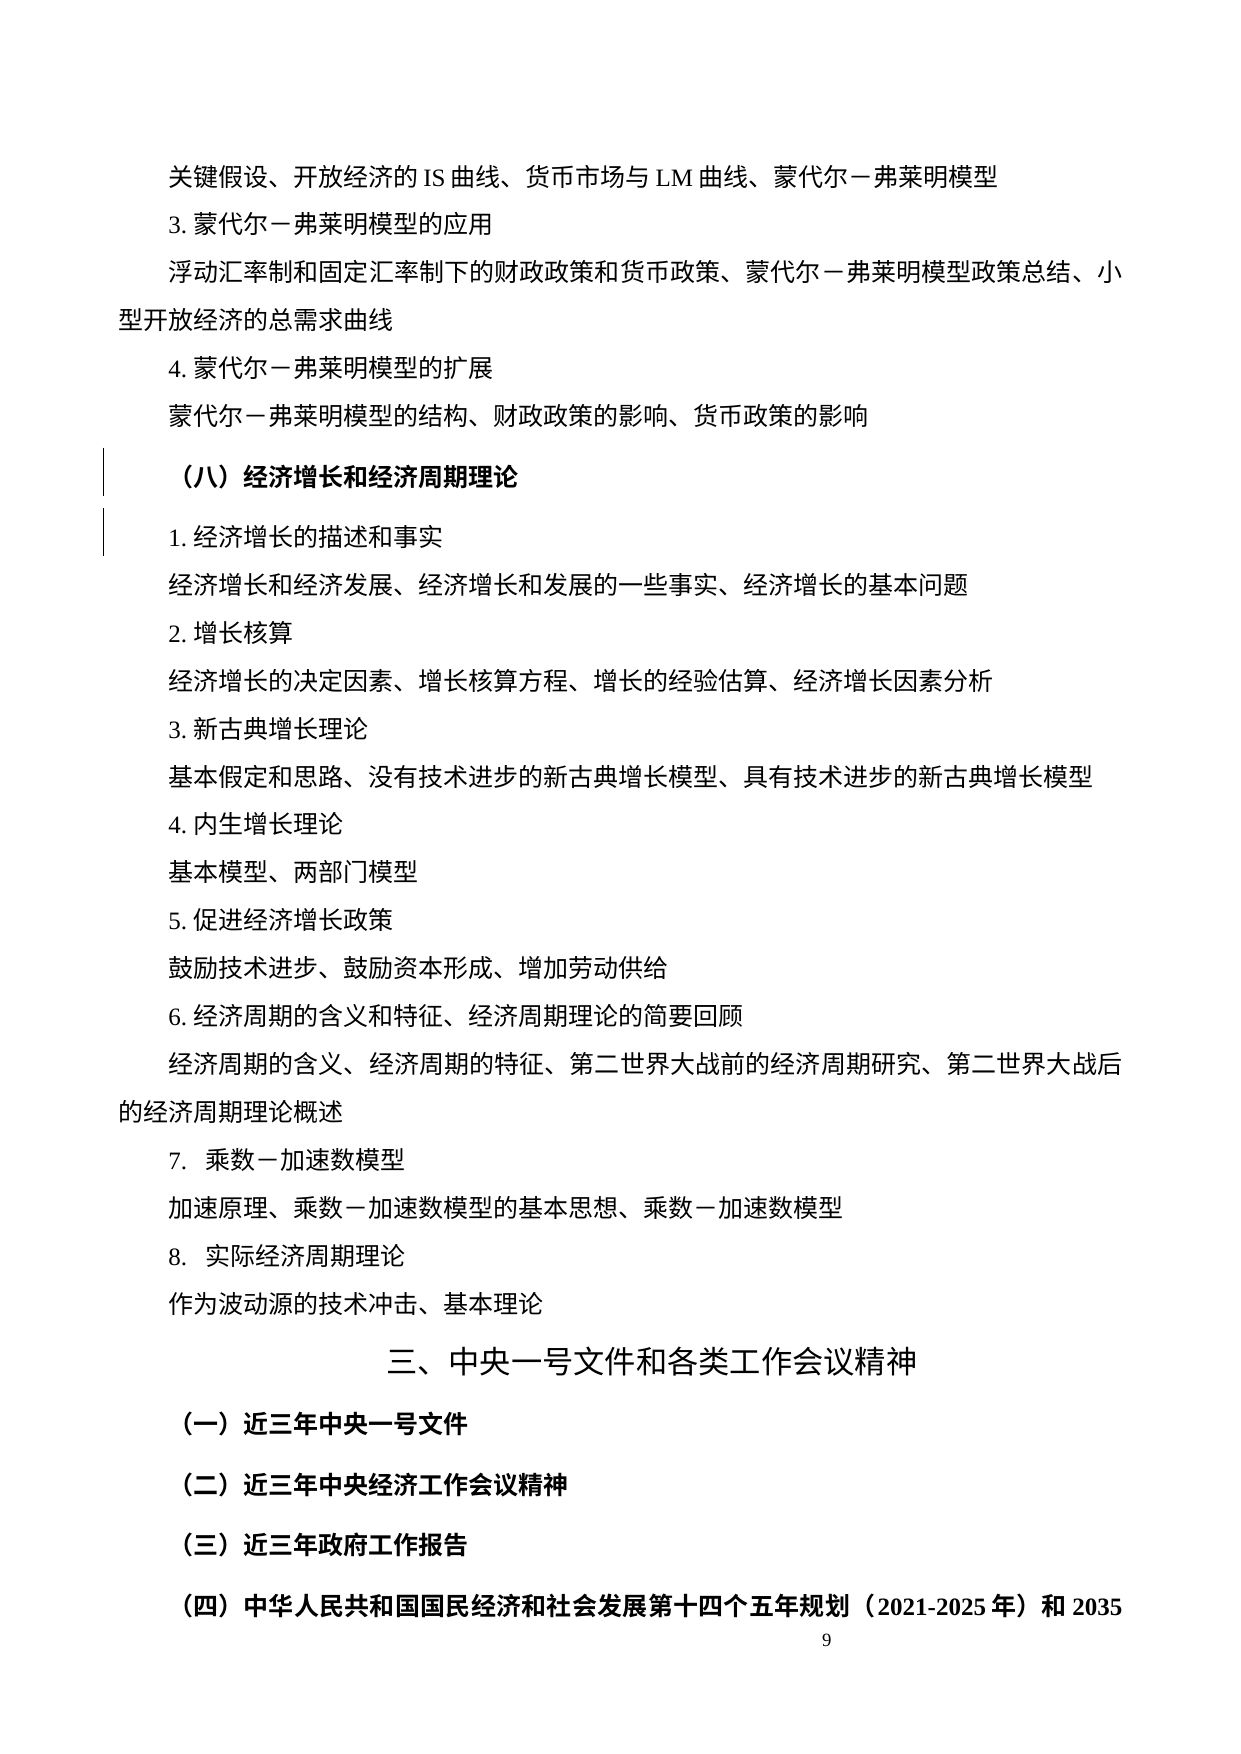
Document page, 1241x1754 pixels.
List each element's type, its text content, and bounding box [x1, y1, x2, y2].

text 5. 促进经济增长政策 [118, 891, 1122, 939]
list 实际经济周期理论 [168, 1227, 1122, 1275]
text 经济周期的含义、经济周期的特征、第二世界大战前的经济周期研究、第二世界大战后的经济周期理论概述 [118, 1035, 1122, 1131]
list 近三年中央一号文件 [118, 1396, 1122, 1443]
text （八）经济增长和经济周期理论 [118, 448, 1122, 496]
text 鼓励技术进步、鼓励资本形成、增加劳动供给 [118, 939, 1122, 987]
text 三、中央一号文件和各类工作会议精神 [118, 1335, 1122, 1383]
text 蒙代尔－弗莱明模型的结构、财政政策的影响、货币政策的影响 [118, 387, 1122, 435]
text 基本假定和思路、没有技术进步的新古典增长模型、具有技术进步的新古典增长模型 [118, 748, 1122, 796]
text 浮动汇率制和固定汇率制下的财政政策和货币政策、蒙代尔－弗莱明模型政策总结、小型开放经济的总需求曲线 [118, 243, 1122, 339]
text 作为波动源的技术冲击、基本理论 [118, 1275, 1122, 1323]
text 经济增长的决定因素、增长核算方程、增长的经验估算、经济增长因素分析 [118, 652, 1122, 700]
text 3. 新古典增长理论 [118, 700, 1122, 748]
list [118, 1577, 1122, 1625]
text 4. 蒙代尔－弗莱明模型的扩展 [118, 339, 1122, 387]
text 6. 经济周期的含义和特征、经济周期理论的简要回顾 [118, 987, 1122, 1035]
list 近三年中央经济工作会议精神 [118, 1456, 1122, 1504]
text 加速原理、乘数－加速数模型的基本思想、乘数－加速数模型 [118, 1179, 1122, 1227]
text 关键假设、开放经济的IS曲线、货币市场与LM曲线、蒙代尔－弗莱明模型 [118, 148, 1122, 196]
text 3. 蒙代尔－弗莱明模型的应用 [118, 196, 1122, 243]
list 乘数－加速数模型 [168, 1131, 1122, 1179]
text 1. 经济增长的描述和事实 [118, 508, 1122, 556]
text 基本模型、两部门模型 [118, 843, 1122, 891]
text 4. 内生增长理论 [118, 796, 1122, 843]
text 经济增长和经济发展、经济增长和发展的一些事实、经济增长的基本问题 [118, 556, 1122, 604]
list 近三年政府工作报告 [118, 1516, 1122, 1564]
text 2. 增长核算 [118, 604, 1122, 652]
